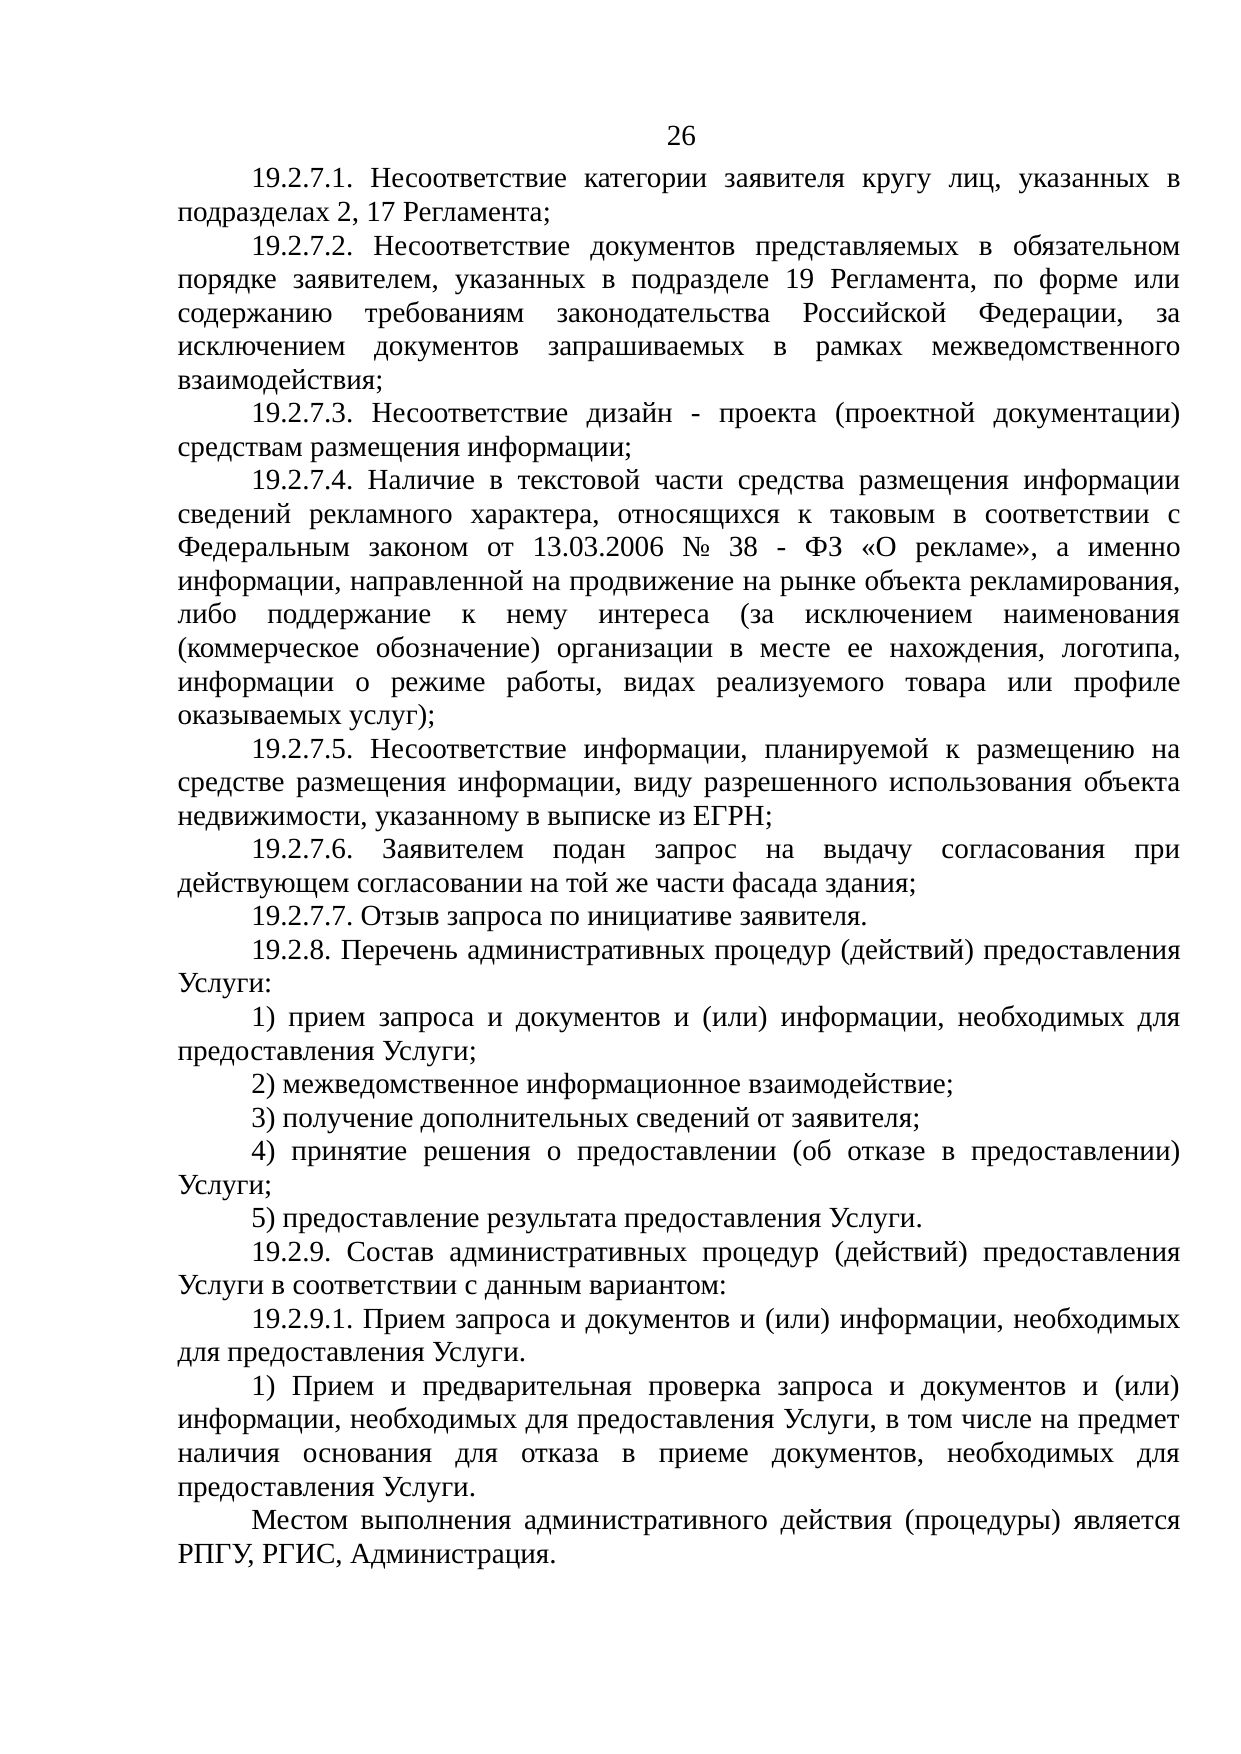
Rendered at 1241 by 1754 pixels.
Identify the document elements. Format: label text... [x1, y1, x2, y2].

text 19.2.7.5. Несоответствие информации, планируемой к размещению на средстве размещения информации, виду разрешенного использования объекта недвижимости, указанному в выписке из ЕГРН; [177, 731, 1181, 831]
text 1) Прием и предварительная проверка запроса и документов и (или) информации, необходимых для предоставления Услуги, в том числе на предмет наличия основания для отказа в приеме документов, необходимых для предоставления Услуги. [177, 1368, 1181, 1502]
text 19.2.9. Состав административных процедур (действий) предоставления Услуги в соответствии с данным вариантом: [177, 1234, 1181, 1301]
text 19.2.7.3. Несоответствие дизайн - проекта (проектной документации) средствам размещения информации; [177, 395, 1181, 462]
text 19.2.8. Перечень административных процедур (действий) предоставления Услуги: [177, 932, 1181, 999]
text 3) получение дополнительных сведений от заявителя; [177, 1100, 1181, 1133]
text 19.2.9.1. Прием запроса и документов и (или) информации, необходимых для предоставления Услуги. [177, 1301, 1181, 1368]
text 5) предоставление результата предоставления Услуги. [177, 1200, 1181, 1234]
text Местом выполнения административного действия (процедуры) является РПГУ, РГИС, Администрация. [177, 1502, 1181, 1569]
text 4) принятие решения о предоставлении (об отказе в предоставлении) Услуги; [177, 1133, 1181, 1200]
text 2) межведомственное информационное взаимодействие; [177, 1066, 1181, 1100]
text 19.2.7.7. Отзыв запроса по инициативе заявителя. [177, 898, 1181, 932]
text 19.2.7.6. Заявителем подан запрос на выдачу согласования при действующем согласовании на той же части фасада здания; [177, 831, 1181, 898]
text 19.2.7.2. Несоответствие документов представляемых в обязательном порядке заявителем, указанных в подразделе 19 Регламента, по форме или содержанию требованиям законодательства Российской Федерации, за исключением документов запрашиваемых в рамках межведомственного взаимодействия; [177, 228, 1181, 395]
text 19.2.7.1. Несоответствие категории заявителя кругу лиц, указанных в подразделах 2, 17 Регламента; [177, 161, 1181, 228]
text 19.2.7.4. Наличие в текстовой части средства размещения информации сведений рекламного характера, относящихся к таковым в соответствии с Федеральным законом от 13.03.2006 № 38 - ФЗ «О рекламе», а именно информации, направленной на продвижение на рынке объекта рекламирования, либо поддержание к нему интереса (за исключением наименования (коммерческое обозначение) организации в месте ее нахождения, логотипа, информации о режиме работы, видах реализуемого товара или профиле оказываемых услуг); [177, 462, 1181, 731]
text 1) прием запроса и документов и (или) информации, необходимых для предоставления Услуги; [177, 999, 1181, 1066]
